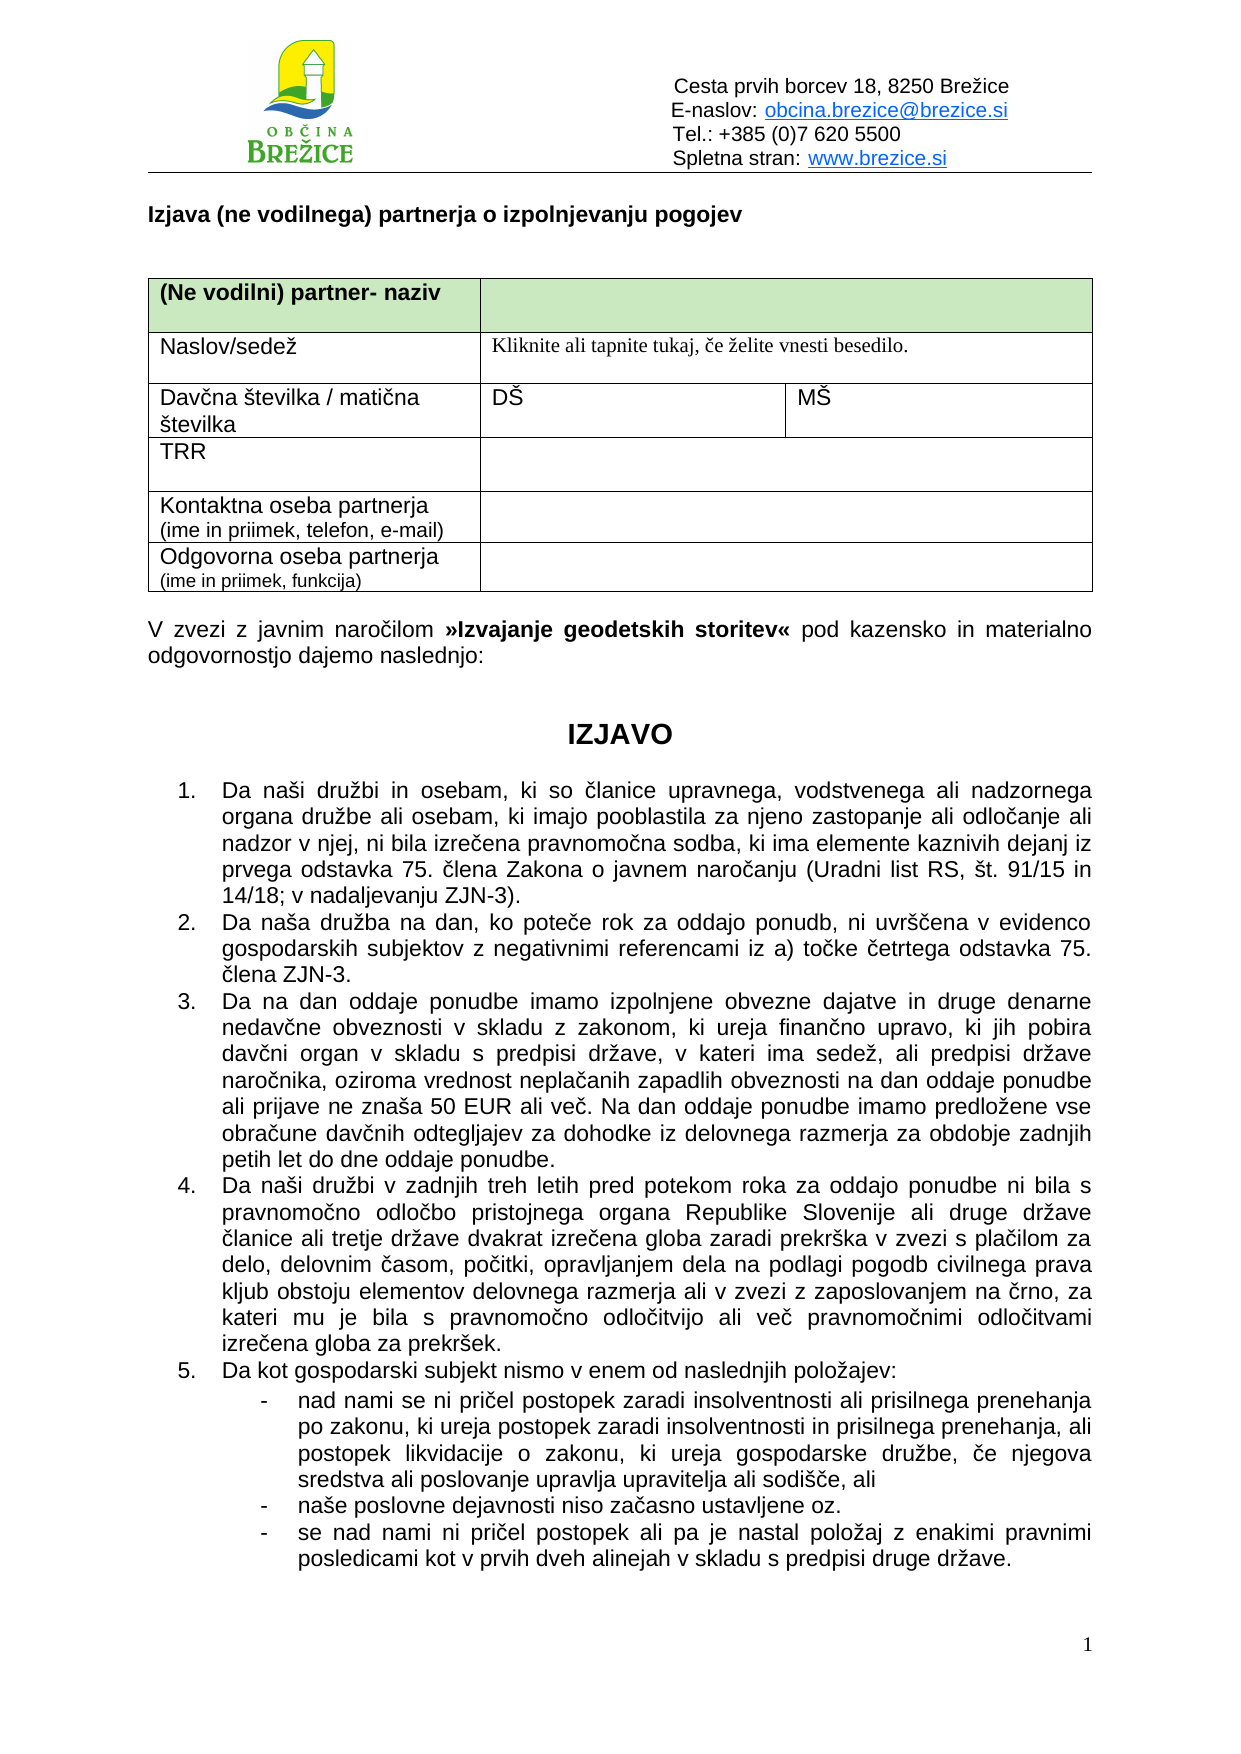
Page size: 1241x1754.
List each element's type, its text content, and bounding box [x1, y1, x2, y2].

list naše poslovne dejavnosti niso začasno ustavljene oz. [260, 1492, 1092, 1519]
table_cell Kontaktna oseba partnerja (ime in priimek, telefon, e-mail) [149, 492, 480, 542]
list nad nami se ni pričel postopek zaradi insolventnosti ali prisilnega prenehanja po zakonu, ki ureja postopek zaradi insolventnosti in prisilnega prenehanja, ali postopek likvidacije o zakonu, ki ureja gospodarske družbe, če njegova sredstva ali poslovanje upravlja upravitelja ali sodišče, ali [260, 1387, 1092, 1492]
table_cell TRR [149, 438, 480, 491]
list Da naši družbi v zadnjih treh letih pred potekom roka za oddajo ponudbe ni bila s pravnomočno odločbo pristojnega organa Republike Slovenije ali druge države članice ali tretje države dvakrat izrečena globa zaradi prekrška v zvezi s plačilom za delo, delovnim časom, počitki, opravljanjem dela na podlagi pogodb civilnega prava kljub obstoju elementov delovnega razmerja ali v zvezi z zaposlovanjem na črno, za kateri mu je bila s pravnomočno odločitvijo ali več pravnomočnimi odločitvami izrečena globa za prekršek. [177, 1172, 1092, 1357]
table_cell [481, 333, 1092, 383]
text IZJAVO [148, 717, 1092, 751]
table_cell MŠ [786, 384, 1092, 437]
table_cell [481, 492, 1092, 542]
picture [247, 40, 353, 163]
table_cell Odgovorna oseba partnerja (ime in priimek, funkcija) [149, 543, 480, 591]
list Da naša družba na dan, ko poteče rok za oddajo ponudb, ni uvrščena v evidenco gospodarskih subjektov z negativnimi referencami iz a) točke četrtega odstavka 75. člena ZJN-3. [177, 909, 1092, 988]
table_cell Naslov/sedež [149, 333, 480, 383]
text Izjava (ne vodilnega) partnerja o izpolnjevanju pogojev [148, 201, 1092, 228]
list Da naši družbi in osebam, ki so članice upravnega, vodstvenega ali nadzornega organa družbe ali osebam, ki imajo pooblastila za njeno zastopanje ali odločanje ali nadzor v njej, ni bila izrečena pravnomočna sodba, ki ima elemente kaznivih dejanj iz prvega odstavka 75. člena Zakona o javnem naročanju (Uradni list RS, št. 91/15 in 14/18; v nadaljevanju ZJN-3). [177, 777, 1092, 909]
list se nad nami ni pričel postopek ali pa je nastal položaj z enakimi pravnimi posledicami kot v prvih dveh alinejah v skladu s predpisi druge države. [260, 1519, 1092, 1571]
table_header [481, 279, 1092, 332]
table_cell [481, 543, 1092, 591]
text V zvezi z javnim naročilom »Izvajanje geodetskih storitev« pod kazensko in materialno odgovornostjo dajemo naslednjo: [148, 616, 1092, 669]
list Da na dan oddaje ponudbe imamo izpolnjene obvezne dajatve in druge denarne nedavčne obveznosti v skladu z zakonom, ki ureja finančno upravo, ki jih pobira davčni organ v skladu s predpisi države, v kateri ima sedež, ali predpisi države naročnika, oziroma vrednost neplačanih zapadlih obveznosti na dan oddaje ponudbe ali prijave ne znaša 50 EUR ali več. Na dan oddaje ponudbe imamo predložene vse obračune davčnih odtegljajev za dohodke iz delovnega razmerja za obdobje zadnjih petih let do dne oddaje ponudbe. [177, 988, 1092, 1172]
table_cell Davčna številka / matična številka [149, 384, 480, 437]
list Da kot gospodarski subjekt nismo v enem od naslednjih položajev: [177, 1357, 1092, 1383]
table_cell DŠ [481, 384, 785, 437]
table_cell [481, 438, 1092, 491]
table_header (Ne vodilni) partner- naziv [149, 279, 480, 332]
